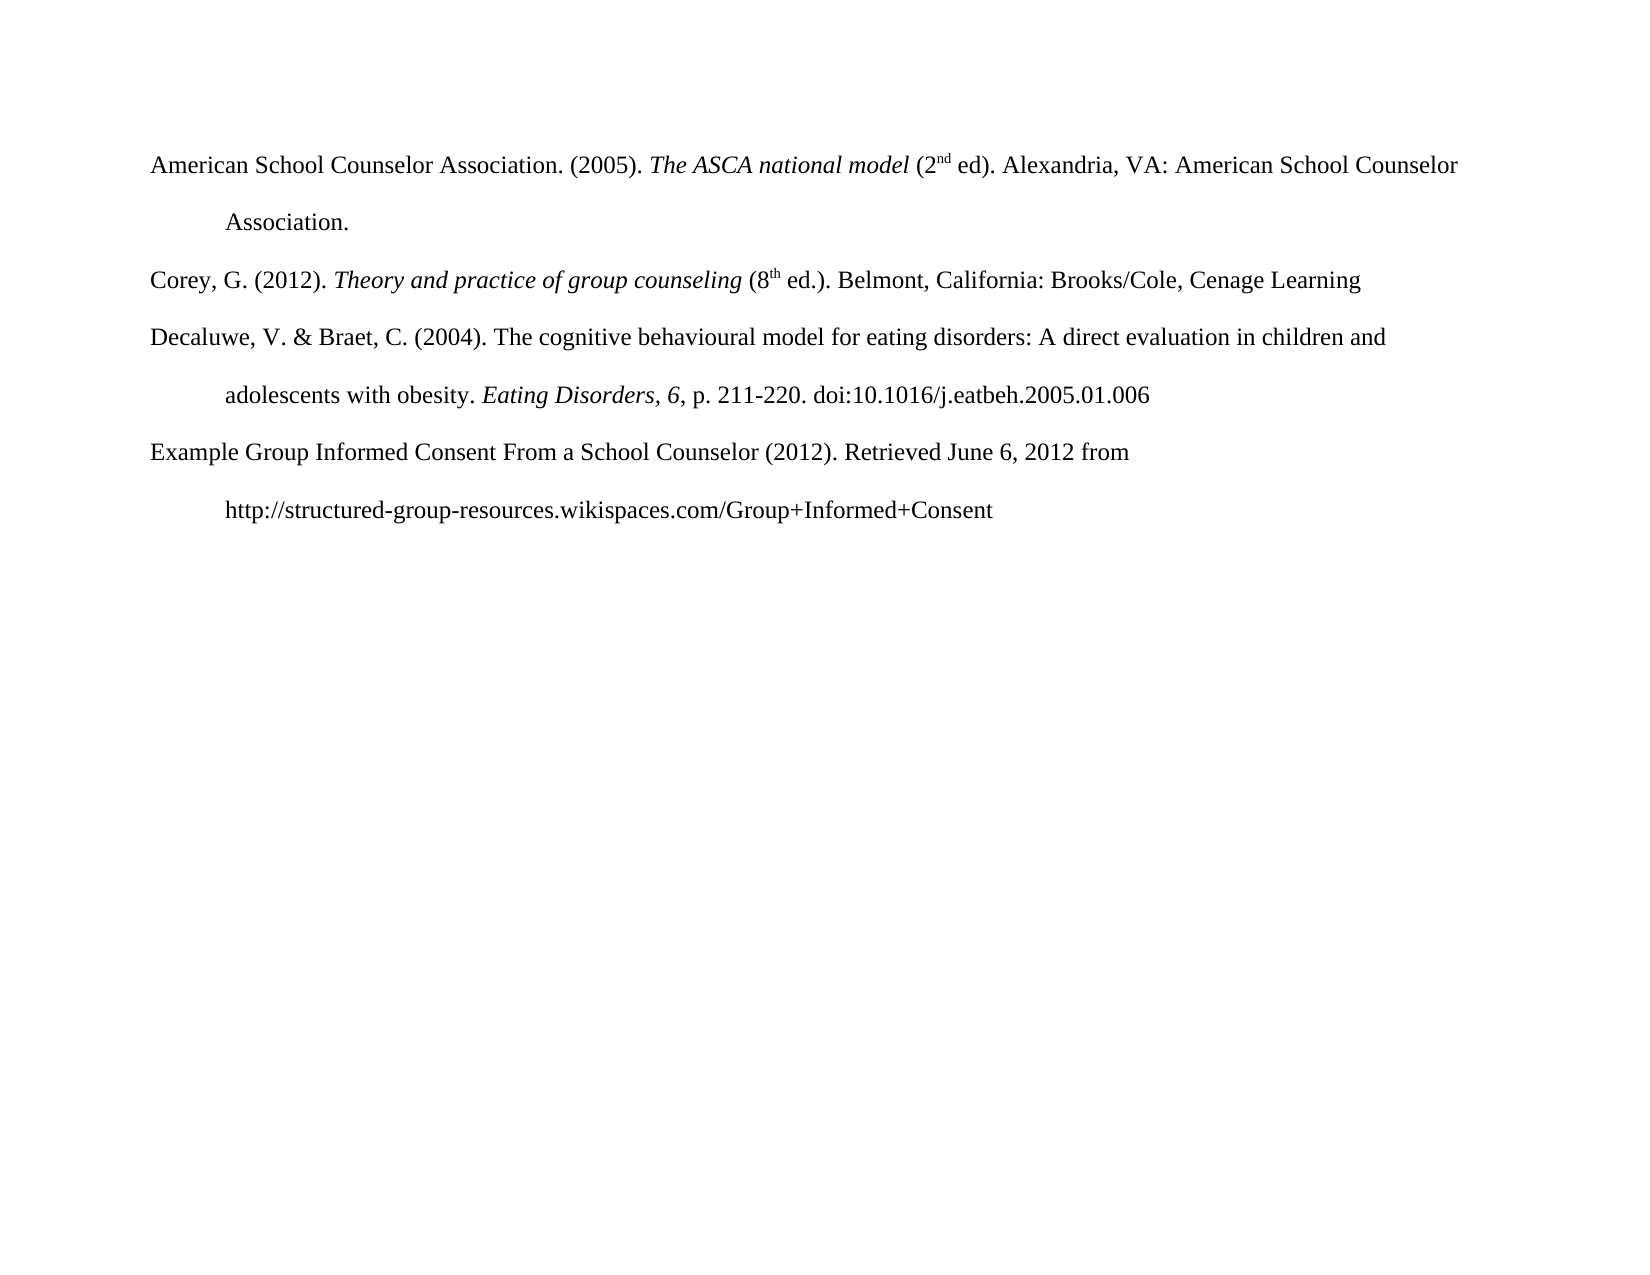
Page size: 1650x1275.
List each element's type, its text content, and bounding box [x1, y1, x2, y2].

text Corey, G. (2012). Theory and practice of group counseling (8th ed.). Belmont, California: Brooks/Cole, Cenage Learning [150, 265, 1500, 294]
text American School Counselor Association. (2005). The ASCA national model (2nd ed). Alexandria, VA: American School Counselor [150, 150, 1500, 179]
text adolescents with obesity. Eating Disorders, 6, p. 211-220. doi:10.1016/j.eatbeh.2005.01.006 [150, 380, 1500, 409]
text Example Group Informed Consent From a School Counselor (2012). Retrieved June 6, 2012 from [150, 437, 1500, 466]
text Association. [150, 207, 1500, 236]
text Decaluwe, V. & Braet, C. (2004). The cognitive behavioural model for eating disorders: A direct evaluation in children and [150, 322, 1500, 351]
text http://structured-group-resources.wikispaces.com/Group+Informed+Consent [150, 495, 1500, 524]
